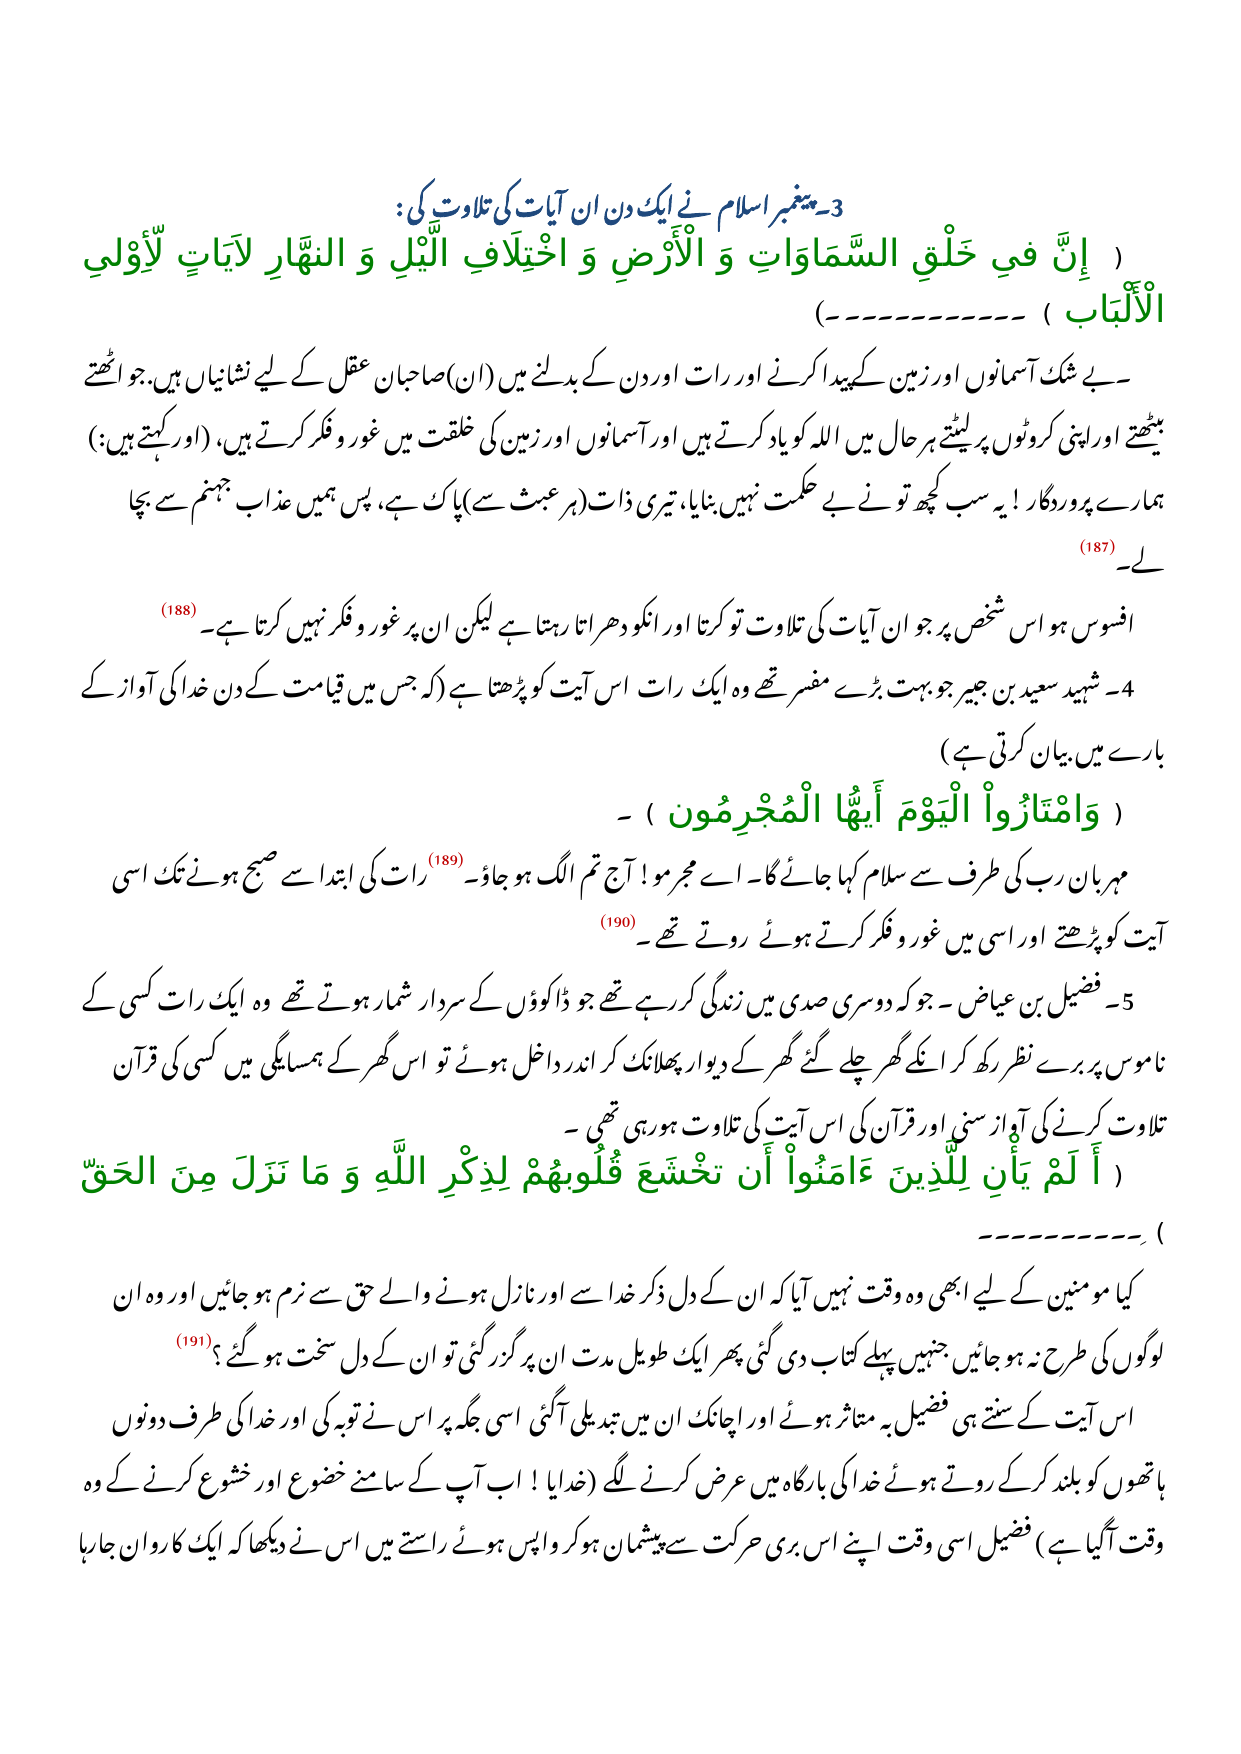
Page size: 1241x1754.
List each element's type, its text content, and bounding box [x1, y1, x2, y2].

text 5۔ فضیل بن عیاض ۔ جو کہ دوسری صدی میں زندگی کررہے تھے جو ڈاکوؤں کے سردار شمار ہوتے تھے وہ ایک رات کسی کے ناموس پر برے نظر رکھ کر انکے گھر چلے گئے گھر کے دیوار پھلانک کر اندر داخل ہو‏‏‏ئے تو اس گھر کے ہمسایگی میں کسی کی قرآن تلاوت کرنے کی آواز سنی اور قرآن کی اس آیت کی تلاوت ہورہی تھی ۔ [75, 962, 1165, 1150]
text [75, 1381, 1165, 1568]
text افسوس ہو اس شخص پر جو ان آیات کی تلاوت تو کرتا اور انکو دھراتا رہتا ہے لیکن ان پر غور و فکر نہیں کرتا ہے۔ (188) [75, 587, 1165, 650]
text ( وَامْتَازُواْ الْيَوْمَ أَيهُّا الْمُجْرِمُون ) ۔ [75, 775, 1165, 837]
text مہربان رب کی طرف سے سلام کہا جائے گا۔ اے مجرمو! آج تم الگ ہو جاؤ۔(189)رات کی ابتدا سے صبح ہونے تک اسی آیت کو پڑھتے اور اسی میں غور و فکر کرتے ہو‏‏‏ئے روتے تھے ۔(190) [75, 837, 1165, 962]
text ( أَ لَمْ يَأْنِ لِلَّذِينَ ءَامَنُواْ أَن تخْشَعَ قُلُوبهُمْ لِذِكْرِ اللَّهِ وَ مَا نَزَلَ مِنَ الحَقّ ) ‏ِ۔۔۔۔۔۔۔۔۔۔ [75, 1150, 1165, 1256]
text ۔بے شک آسمانوں اور زمین کے پیدا کرنے اور رات اور دن کے بدلنے میں (ان)صاحبان عقل کے لیے نشانیاں ہیں.جو اٹھتے بیٹھتے اوراپنی کروٹوں پر لیٹتے ہر حال میں اللہ کو یاد کرتے ہیں اور آسمانوں اور زمین کی خلقت میں غور و فکر کرتے ہیں، (اور کہتے ہیں:) ہمارے پروردگار ! یہ سب کچھ تو نے بے حکمت نہیں بنایا، تیری ذات(ہر عبث سے)پاک ہے، پس ہمیں عذاب جہنم سے بچا لے۔(187) [75, 337, 1165, 587]
text ( إِنَّ فىِ خَلْقِ السَّمَاوَاتِ وَ الْأَرْضِ وَ اخْتِلَافِ الَّيْلِ وَ النهَّارِ لاَيَاتٍ لّأِوْلىِ الْأَلْبَاب ) ۔۔۔۔۔۔۔۔۔۔۔ ۔) [75, 231, 1165, 337]
text کیا مومنین کے لیے ابھی وہ وقت نہیں آیا کہ ان کے دل ذکر خدا سے اور نازل ہونے والے حق سے نرم ہو جائیں اور وہ ان لوگوں کی طرح نہ ہو جائیں جنہیں پہلے کتاب دی گئی پھر ایک طویل مدت ان پر گزر گئی تو ان کے دل سخت ہو گئے ؟(191) [75, 1256, 1165, 1381]
subtitle 3۔ پیغمبر اسلام نے ایک دن ان آیات کی تلاوت کی : [75, 169, 1165, 231]
text 4۔ شہید سعید بن جبیر جو بہت بڑے مفسر تھے وہ ایک رات اس آیت کو پڑھتا ہے (کہ جس میں قیامت کے دن خدا کی آواز کے بارے میں بیان کرتی ہے ) [75, 650, 1165, 775]
